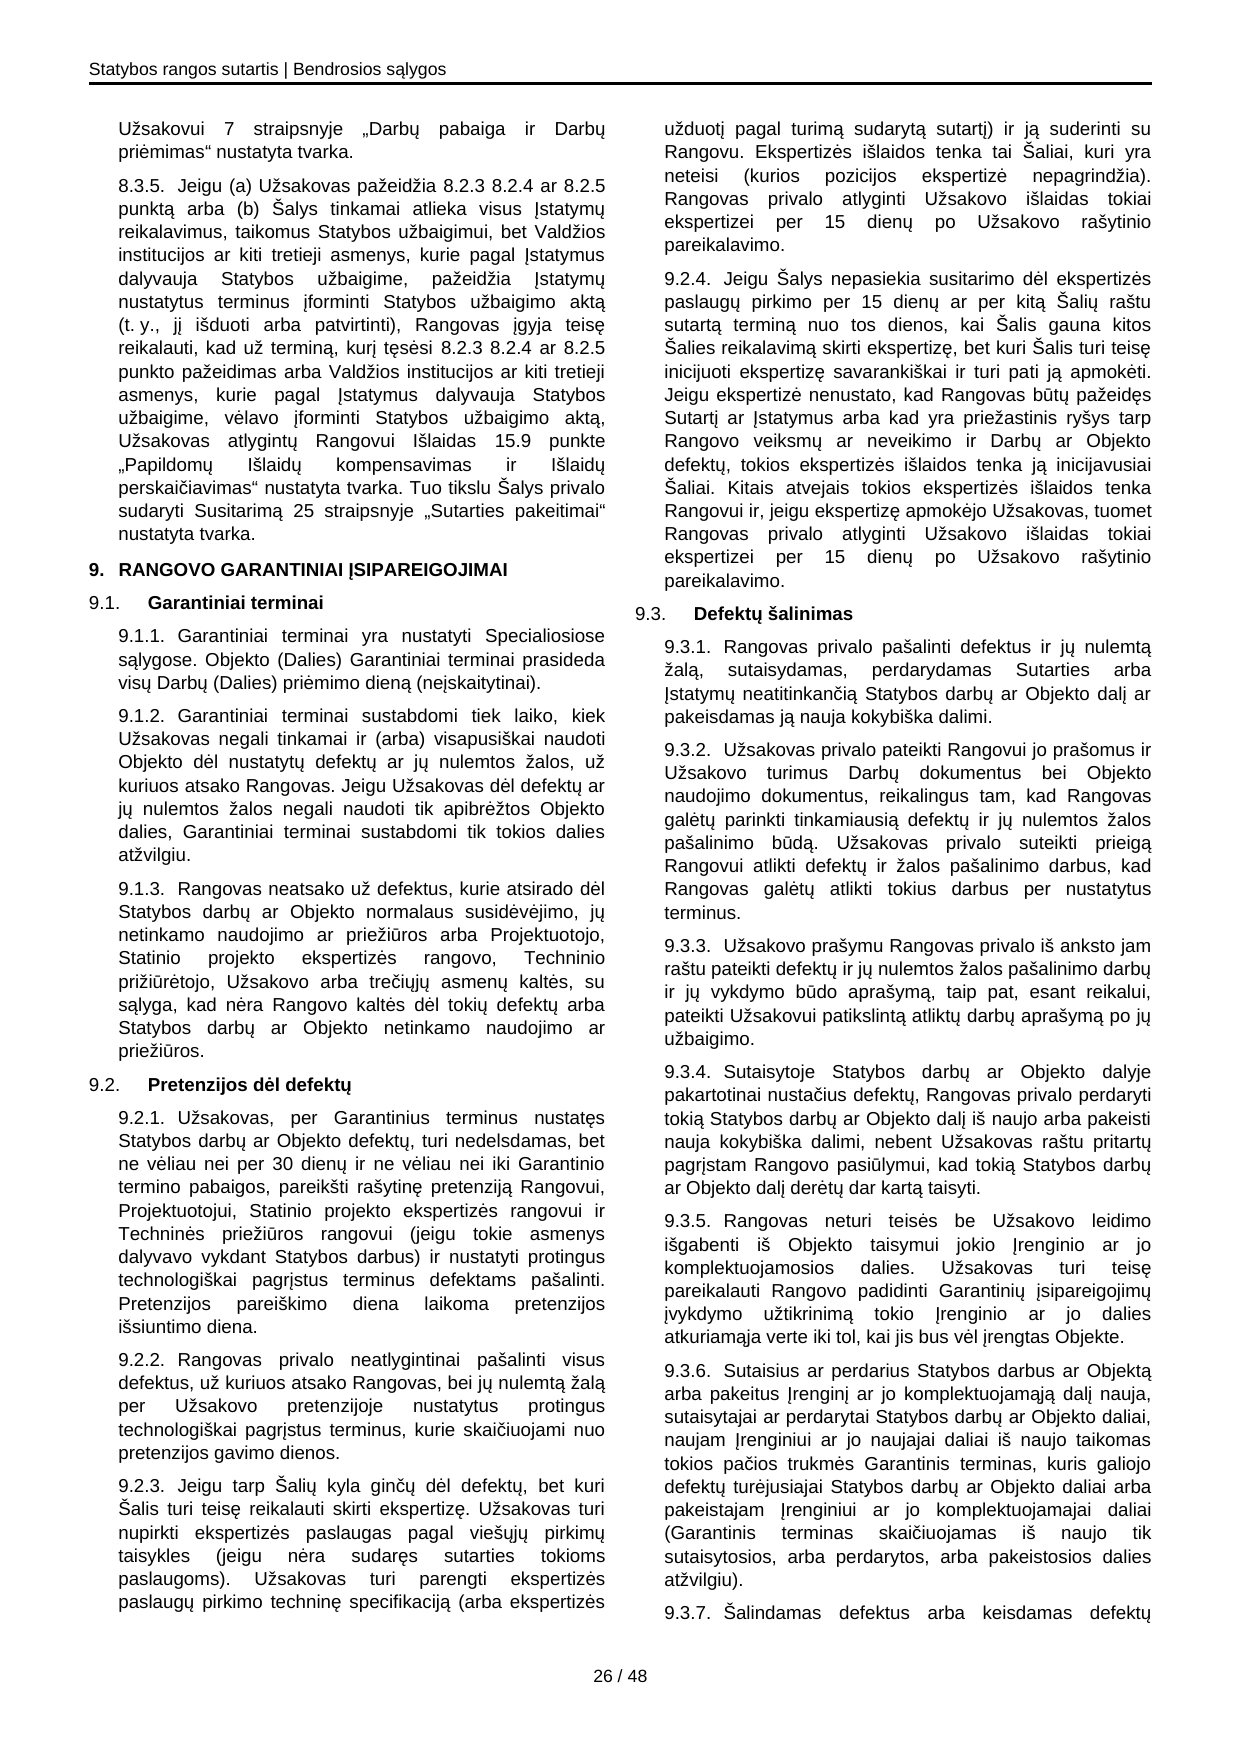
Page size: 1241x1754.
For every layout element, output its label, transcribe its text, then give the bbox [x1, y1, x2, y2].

subtitle Pretenzijos dėl defektų [89, 1073, 605, 1095]
list Garantiniai terminai sustabdomi tiek laiko, kiek Užsakovas negali tinkamai ir (arba) visapusiškai naudoti Objekto dėl nustatytų defektų ar jų nulemtos žalos, už kuriuos atsako Rangovas. Jeigu Užsakovas dėl defektų ar jų nulemtos žalos negali naudoti tik apibrėžtos Objekto dalies, Garantiniai terminai sustabdomi tik tokios dalies atžvilgiu. [118, 705, 605, 866]
list Užsakovo prašymu Rangovas privalo iš anksto jam raštu pateikti defektų ir jų nulemtos žalos pašalinimo darbų ir jų vykdymo būdo aprašymą, taip pat, esant reikalui, pateikti Užsakovui patikslintą atliktų darbų aprašymą po jų užbaigimo. [664, 935, 1152, 1049]
list Sutaisius ar perdarius Statybos darbus ar Objektą arba pakeitus Įrenginį ar jo komplektuojamąją dalį nauja, sutaisytajai ar perdarytai Statybos darbų ar Objekto daliai, naujam Įrenginiui ar jo naujajai daliai iš naujo taikomas tokios pačios trukmės Garantinis terminas, kuris galiojo defektų turėjusiajai Statybos darbų ar Objekto daliai arba pakeistajam Įrenginiui ar jo komplektuojamajai daliai (Garantinis terminas skaičiuojamas iš naujo tik sutaisytosios, arba perdarytos, arba pakeistosios dalies atžvilgiu). [664, 1359, 1152, 1590]
list Jeigu tarp Šalių kyla ginčų dėl defektų, bet kuri Šalis turi teisę reikalauti skirti ekspertizę. Užsakovas turi nupirkti ekspertizės paslaugas pagal viešųjų pirkimų taisykles (jeigu nėra sudaręs sutarties tokioms paslaugoms). Užsakovas turi parengti ekspertizės paslaugų pirkimo techninę specifikaciją (arba ekspertizės užduotį pagal turimą sudarytą sutartį) ir ją suderinti su Rangovu. Ekspertizės išlaidos tenka tai Šaliai, kuri yra neteisi (kurios pozicijos ekspertizė nepagrindžia). Rangovas privalo atlyginti Užsakovo išlaidas tokiai ekspertizei per 15 dienų po Užsakovo rašytinio pareikalavimo. [664, 118, 1152, 256]
list Rangovas neatsako už defektus, kurie atsirado dėl Statybos darbų ar Objekto normalaus susidėvėjimo, jų netinkamo naudojimo ar priežiūros arba Projektuotojo, Statinio projekto ekspertizės rangovo, Techninio prižiūrėtojo, Užsakovo arba trečiųjų asmenų kaltės, su sąlyga, kad nėra Rangovo kaltės dėl tokių defektų arba Statybos darbų ar Objekto netinkamo naudojimo ar priežiūros. [118, 877, 605, 1062]
list Jeigu tarp Šalių kyla ginčų dėl defektų, bet kuri Šalis turi teisę reikalauti skirti ekspertizę. Užsakovas turi nupirkti ekspertizės paslaugas pagal viešųjų pirkimų taisykles (jeigu nėra sudaręs sutarties tokioms paslaugoms). Užsakovas turi parengti ekspertizės paslaugų pirkimo techninę specifikaciją (arba ekspertizės užduotį pagal turimą sudarytą sutartį) ir ją suderinti su Rangovu. Ekspertizės išlaidos tenka tai Šaliai, kuri yra neteisi (kurios pozicijos ekspertizė nepagrindžia). Rangovas privalo atlyginti Užsakovo išlaidas tokiai ekspertizei per 15 dienų po Užsakovo rašytinio pareikalavimo. [118, 1475, 605, 1613]
list Jeigu Šalys nepasiekia susitarimo dėl ekspertizės paslaugų pirkimo per 15 dienų ar per kitą Šalių raštu sutartą terminą nuo tos dienos, kai Šalis gauna kitos Šalies reikalavimą skirti ekspertizę, bet kuri Šalis turi teisę inicijuoti ekspertizę savarankiškai ir turi pati ją apmokėti. Jeigu ekspertizė nenustato, kad Rangovas būtų pažeidęs Sutartį ar Įstatymus arba kad yra priežastinis ryšys tarp Rangovo veiksmų ar neveikimo ir Darbų ar Objekto defektų, tokios ekspertizės išlaidos tenka ją inicijavusiai Šaliai. Kitais atvejais tokios ekspertizės išlaidos tenka Rangovui ir, jeigu ekspertizę apmokėjo Užsakovas, tuomet Rangovas privalo atlyginti Užsakovo išlaidas tokiai ekspertizei per 15 dienų po Užsakovo rašytinio pareikalavimo. [664, 267, 1152, 591]
subtitle Rangovo garantiniai įsipareigojimai [89, 559, 605, 580]
subtitle Defektų šalinimas [635, 603, 1152, 624]
list Rangovas privalo pašalinti defektus ir jų nulemtą žalą, sutaisydamas, perdarydamas Sutarties arba Įstatymų neatitinkančią Statybos darbų ar Objekto dalį ar pakeisdamas ją nauja kokybiška dalimi. [664, 636, 1152, 727]
subtitle Garantiniai terminai [89, 592, 605, 613]
list Užsakovas, per Garantinius terminus nustatęs Statybos darbų ar Objekto defektų, turi nedelsdamas, bet ne vėliau nei per 30 dienų ir ne vėliau nei iki Garantinio termino pabaigos, pareikšti rašytinę pretenziją Rangovui, Projektuotojui, Statinio projekto ekspertizės rangovui ir Techninės priežiūros rangovui (jeigu tokie asmenys dalyvavo vykdant Statybos darbus) ir nustatyti protingus technologiškai pagrįstus terminus defektams pašalinti. Pretenzijos pareiškimo diena laikoma pretenzijos išsiuntimo diena. [118, 1107, 605, 1337]
list Sutaisytoje Statybos darbų ar Objekto dalyje pakartotinai nustačius defektų, Rangovas privalo perdaryti tokią Statybos darbų ar Objekto dalį iš naujo arba pakeisti nauja kokybiška dalimi, nebent Užsakovas raštu pritartų pagrįstam Rangovo pasiūlymui, kad tokią Statybos darbų ar Objekto dalį derėtų dar kartą taisyti. [664, 1061, 1152, 1198]
list Rangovas neturi teisės be Užsakovo leidimo išgabenti iš Objekto taisymui jokio Įrenginio ar jo komplektuojamosios dalies. Užsakovas turi teisę pareikalauti Rangovo padidinti Garantinių įsipareigojimų įvykdymo užtikrinimą tokio Įrenginio ar jo dalies atkuriamąja verte iki tol, kai jis bus vėl įrengtas Objekte. [664, 1210, 1152, 1348]
list Garantiniai terminai yra nustatyti Specialiosiose sąlygose. Objekto (Dalies) Garantiniai terminai prasideda visų Darbų (Dalies) priėmimo dieną (neįskaitytinai). [118, 625, 605, 693]
list Užsakovas privalo pateikti Rangovui jo prašomus ir Užsakovo turimus Darbų dokumentus bei Objekto naudojimo dokumentus, reikalingus tam, kad Rangovas galėtų parinkti tinkamiausią defektų ir jų nulemtos žalos pašalinimo būdą. Užsakovas privalo suteikti prieigą Rangovui atlikti defektų ir žalos pašalinimo darbus, kad Rangovas galėtų atlikti tokius darbus per nustatytus terminus. [664, 739, 1152, 923]
list Jeigu (a) Užsakovas pažeidžia 8.2.3 8.2.4 ar 8.2.5 punktą arba (b) Šalys tinkamai atlieka visus Įstatymų reikalavimus, taikomus Statybos užbaigimui, bet Valdžios institucijos ar kiti tretieji asmenys, kurie pagal Įstatymus dalyvauja Statybos užbaigime, pažeidžia Įstatymų nustatytus terminus įforminti Statybos užbaigimo aktą (t. y., jį išduoti arba patvirtinti), Rangovas įgyja teisę reikalauti, kad už terminą, kurį tęsėsi 8.2.3 8.2.4 ar 8.2.5 punkto pažeidimas arba Valdžios institucijos ar kiti tretieji asmenys, kurie pagal Įstatymus dalyvauja Statybos užbaigime, vėlavo įforminti Statybos užbaigimo aktą, Užsakovas atlygintų Rangovui Išlaidas 15.9 punkte „Papildomų Išlaidų kompensavimas ir Išlaidų perskaičiavimas“ nustatyta tvarka. Tuo tikslu Šalys privalo sudaryti Susitarimą 25 straipsnyje „Sutarties pakeitimai“ nustatyta tvarka. [118, 174, 605, 544]
list Rangovas privalo neatlygintinai pašalinti visus defektus, už kuriuos atsako Rangovas, bei jų nulemtą žalą per Užsakovo pretenzijoje nustatytus protingus technologiškai pagrįstus terminus, kurie skaičiuojami nuo pretenzijos gavimo dienos. [118, 1349, 605, 1463]
